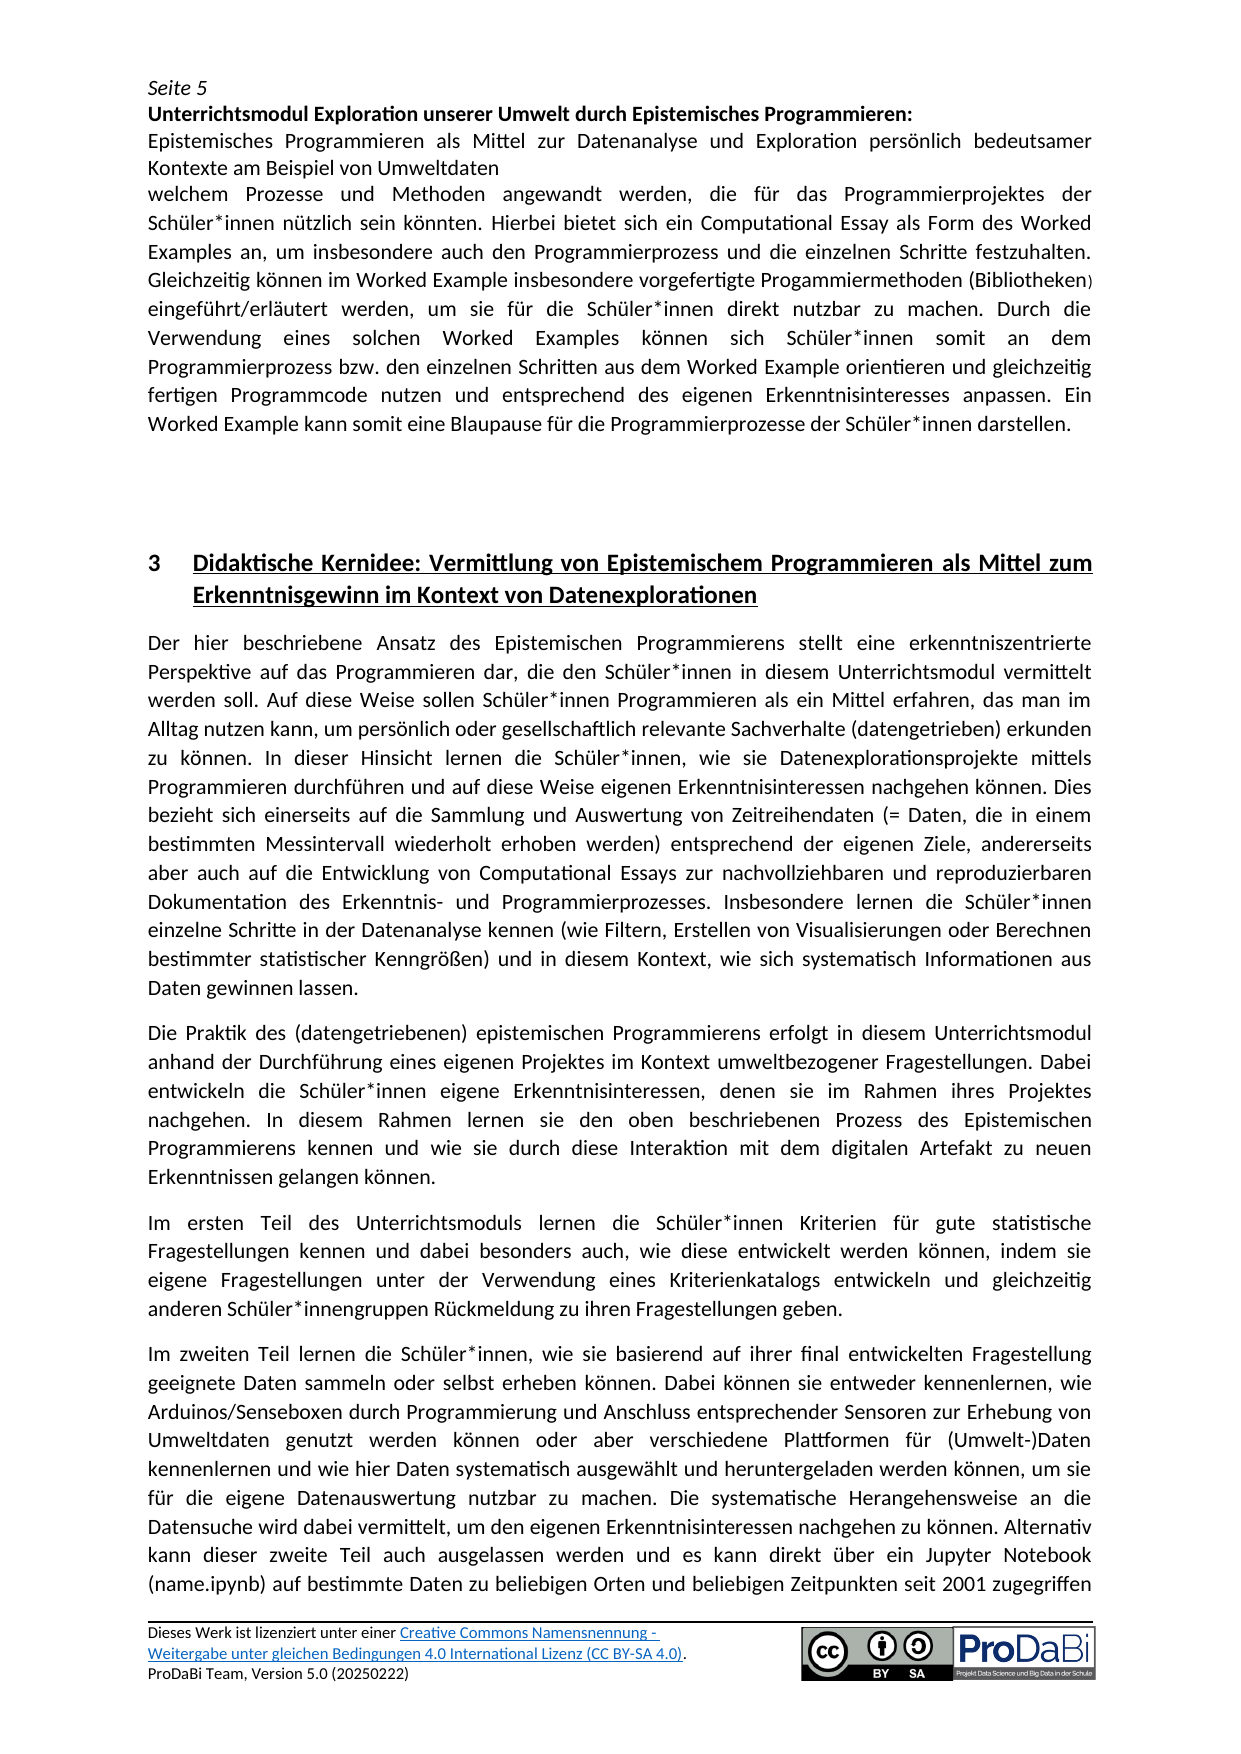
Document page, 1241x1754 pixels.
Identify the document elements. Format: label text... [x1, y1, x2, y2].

text Der hier beschriebene Ansatz des Epistemischen Programmierens stellt eine erkenntniszentrierte Perspektive auf das Programmieren dar, die den Schüler*innen in diesem Unterrichtsmodul vermittelt werden soll. Auf diese Weise sollen Schüler*innen Programmieren als ein Mittel erfahren, das man im Alltag nutzen kann, um persönlich oder gesellschaftlich relevante Sachverhalte (datengetrieben) erkunden zu können. In dieser Hinsicht lernen die Schüler*innen, wie sie Datenexplorationsprojekte mittels Programmieren durchführen und auf diese Weise eigenen Erkenntnisinteressen nachgehen können. Dies bezieht sich einerseits auf die Sammlung und Auswertung von Zeitreihendaten (= Daten, die in einem bestimmten Messintervall wiederholt erhoben werden) entsprechend der eigenen Ziele, andererseits aber auch auf die Entwicklung von Computational Essays zur nachvollziehbaren und reproduzierbaren Dokumentation des Erkenntnis- und Programmierprozesses. Insbesondere lernen die Schüler*innen einzelne Schritte in der Datenanalyse kennen (wie Filtern, Erstellen von Visualisierungen oder Berechnen bestimmter statistischer Kenngrößen) und in diesem Kontext, wie sich systematisch Informationen aus Daten gewinnen lassen. [148, 629, 1093, 1001]
picture [801, 1626, 1098, 1681]
subtitle Didaktische Kernidee: Vermittlung von Epistemischem Programmieren als Mittel zum Erkenntnisgewinn im Kontext von Datenexplorationen [148, 547, 1093, 610]
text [148, 180, 1093, 437]
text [148, 1340, 1093, 1597]
text Die Praktik des (datengetriebenen) epistemischen Programmierens erfolgt in diesem Unterrichtsmodul anhand der Durchführung eines eigenen Projektes im Kontext umweltbezogener Fragestellungen. Dabei entwickeln die Schüler*innen eigene Erkenntnisinteressen, denen sie im Rahmen ihres Projektes nachgehen. In diesem Rahmen lernen sie den oben beschriebenen Prozess des Epistemischen Programmierens kennen und wie sie durch diese Interaktion mit dem digitalen Artefakt zu neuen Erkenntnissen gelangen können. [148, 1019, 1093, 1190]
text Im ersten Teil des Unterrichtsmoduls lernen die Schüler*innen Kriterien für gute statistische Fragestellungen kennen und dabei besonders auch, wie diese entwickelt werden können, indem sie eigene Fragestellungen unter der Verwendung eines Kriterienkatalogs entwickeln und gleichzeitig anderen Schüler*innengruppen Rückmeldung zu ihren Fragestellungen geben. [148, 1209, 1093, 1322]
